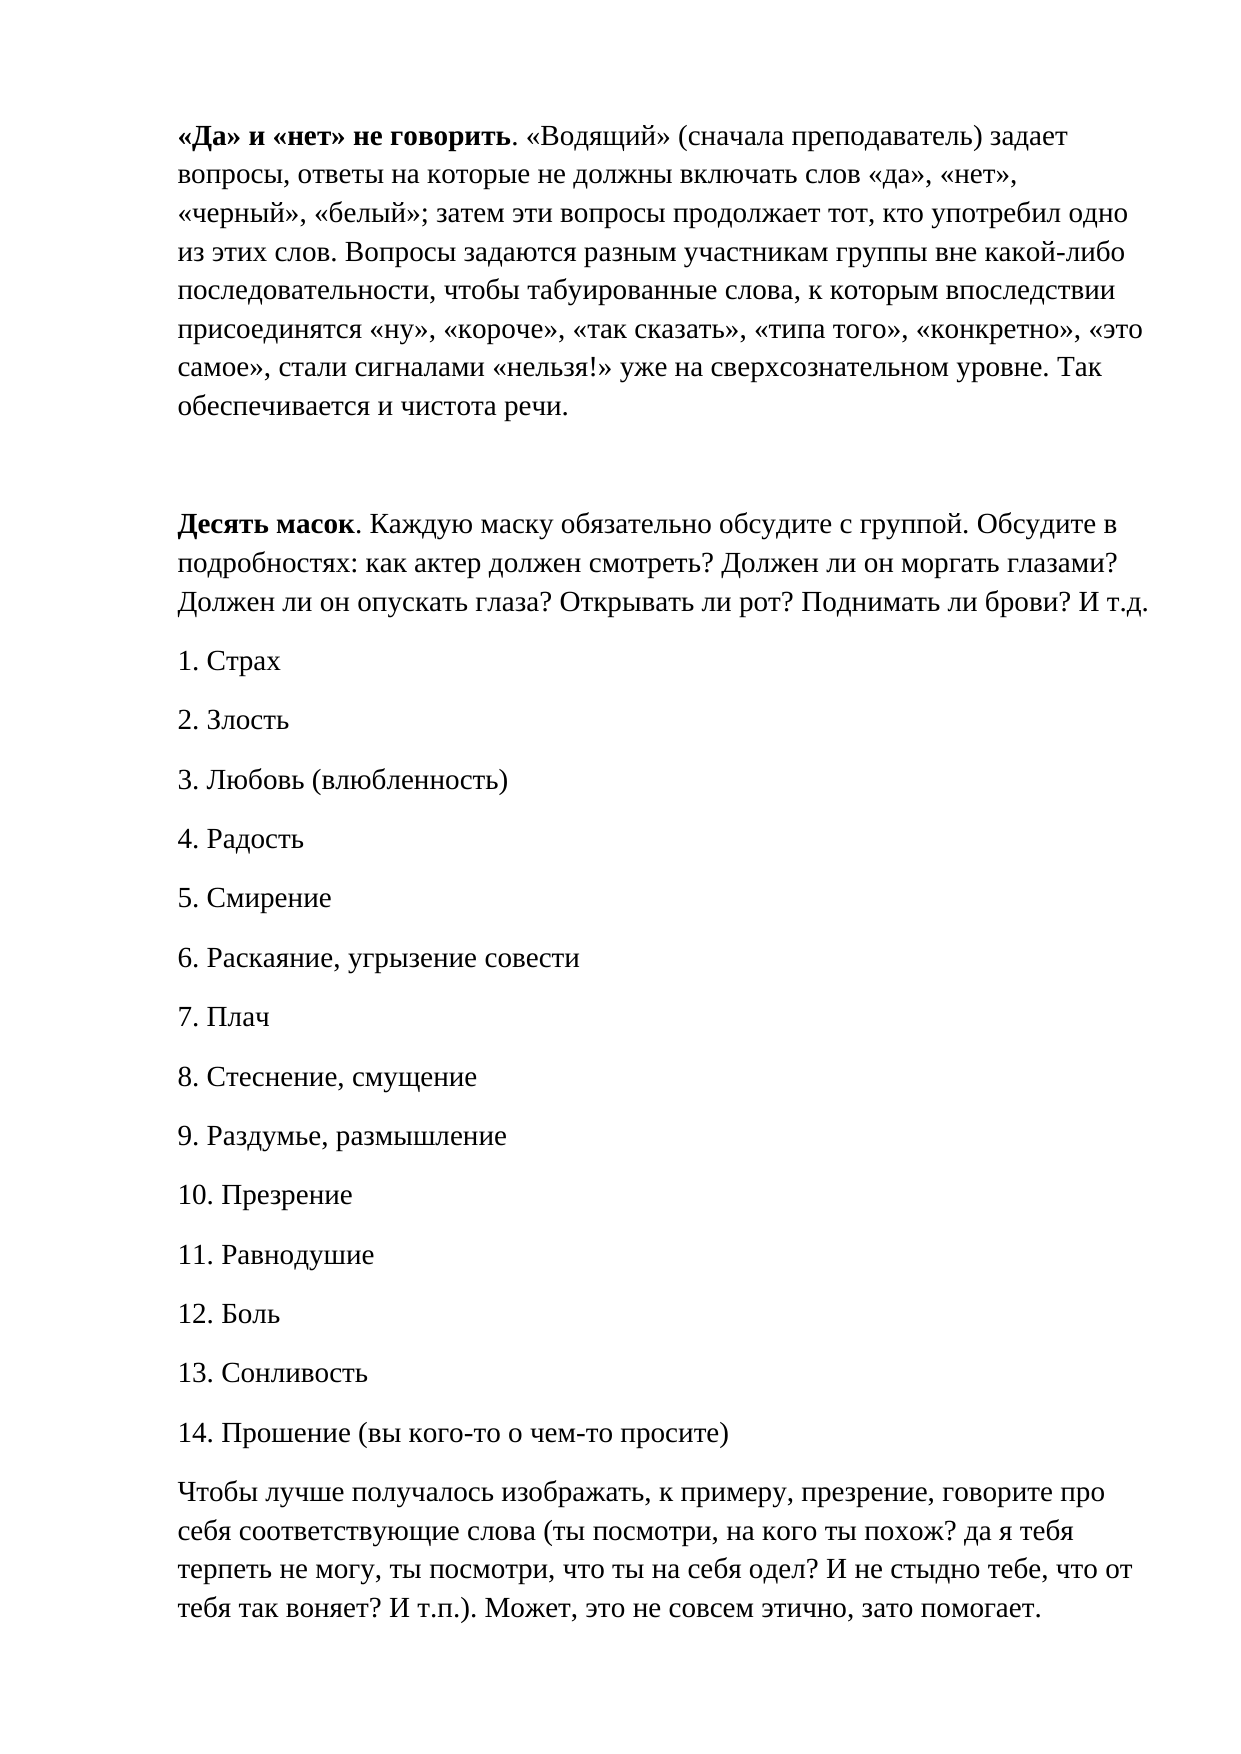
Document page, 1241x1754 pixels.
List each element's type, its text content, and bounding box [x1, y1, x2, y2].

text 4. Радость [177, 821, 1152, 855]
text «Да» и «нет» не говорить. «Водящий» (сначала преподаватель) задает вопросы, ответы на которые не должны включать слов «да», «нет», «черный», «белый»; затем эти вопросы продолжает тот, кто употребил одно из этих слов. Вопросы задаются разным участникам группы вне какой-либо последовательности, чтобы табуированные слова, к которым впоследствии присоединятся «ну», «короче», «так сказать», «типа того», «конкретно», «это самое», стали сигналами «нельзя!» уже на сверхсознательном уровне. Так обеспечивается и чистота речи. [177, 118, 1152, 421]
text 6. Раскаяние, угрызение совести [177, 940, 1152, 973]
text Десять масок. Каждую маску обязательно обсудите с группой. Обсудите в подробностях: как актер должен смотреть? Должен ли он моргать глазами? Должен ли он опускать глаза? Открывать ли рот? Поднимать ли брови? И т.д. [177, 507, 1152, 617]
text 14. Прошение (вы кого-то о чем-то просите) [177, 1415, 1152, 1448]
text 7. Плач [177, 999, 1152, 1033]
text 10. Презрение [177, 1177, 1152, 1211]
text 2. Злость [177, 702, 1152, 736]
text 5. Смирение [177, 881, 1152, 914]
text 9. Раздумье, размышление [177, 1118, 1152, 1152]
text 11. Равнодушие [177, 1237, 1152, 1270]
text 12. Боль [177, 1296, 1152, 1330]
text 3. Любовь (влюбленность) [177, 762, 1152, 795]
text Чтобы лучше получалось изображать, к примеру, презрение, говорите про себя соответствующие слова (ты посмотри, на кого ты похож? да я тебя терпеть не могу, ты посмотри, что ты на себя одел? И не стыдно тебе, что от тебя так воняет? И т.п.). Может, это не совсем этично, зато помогает. [177, 1474, 1152, 1623]
text 8. Стеснение, смущение [177, 1059, 1152, 1092]
text 1. Страх [177, 643, 1152, 677]
text 13. Сонливость [177, 1356, 1152, 1389]
